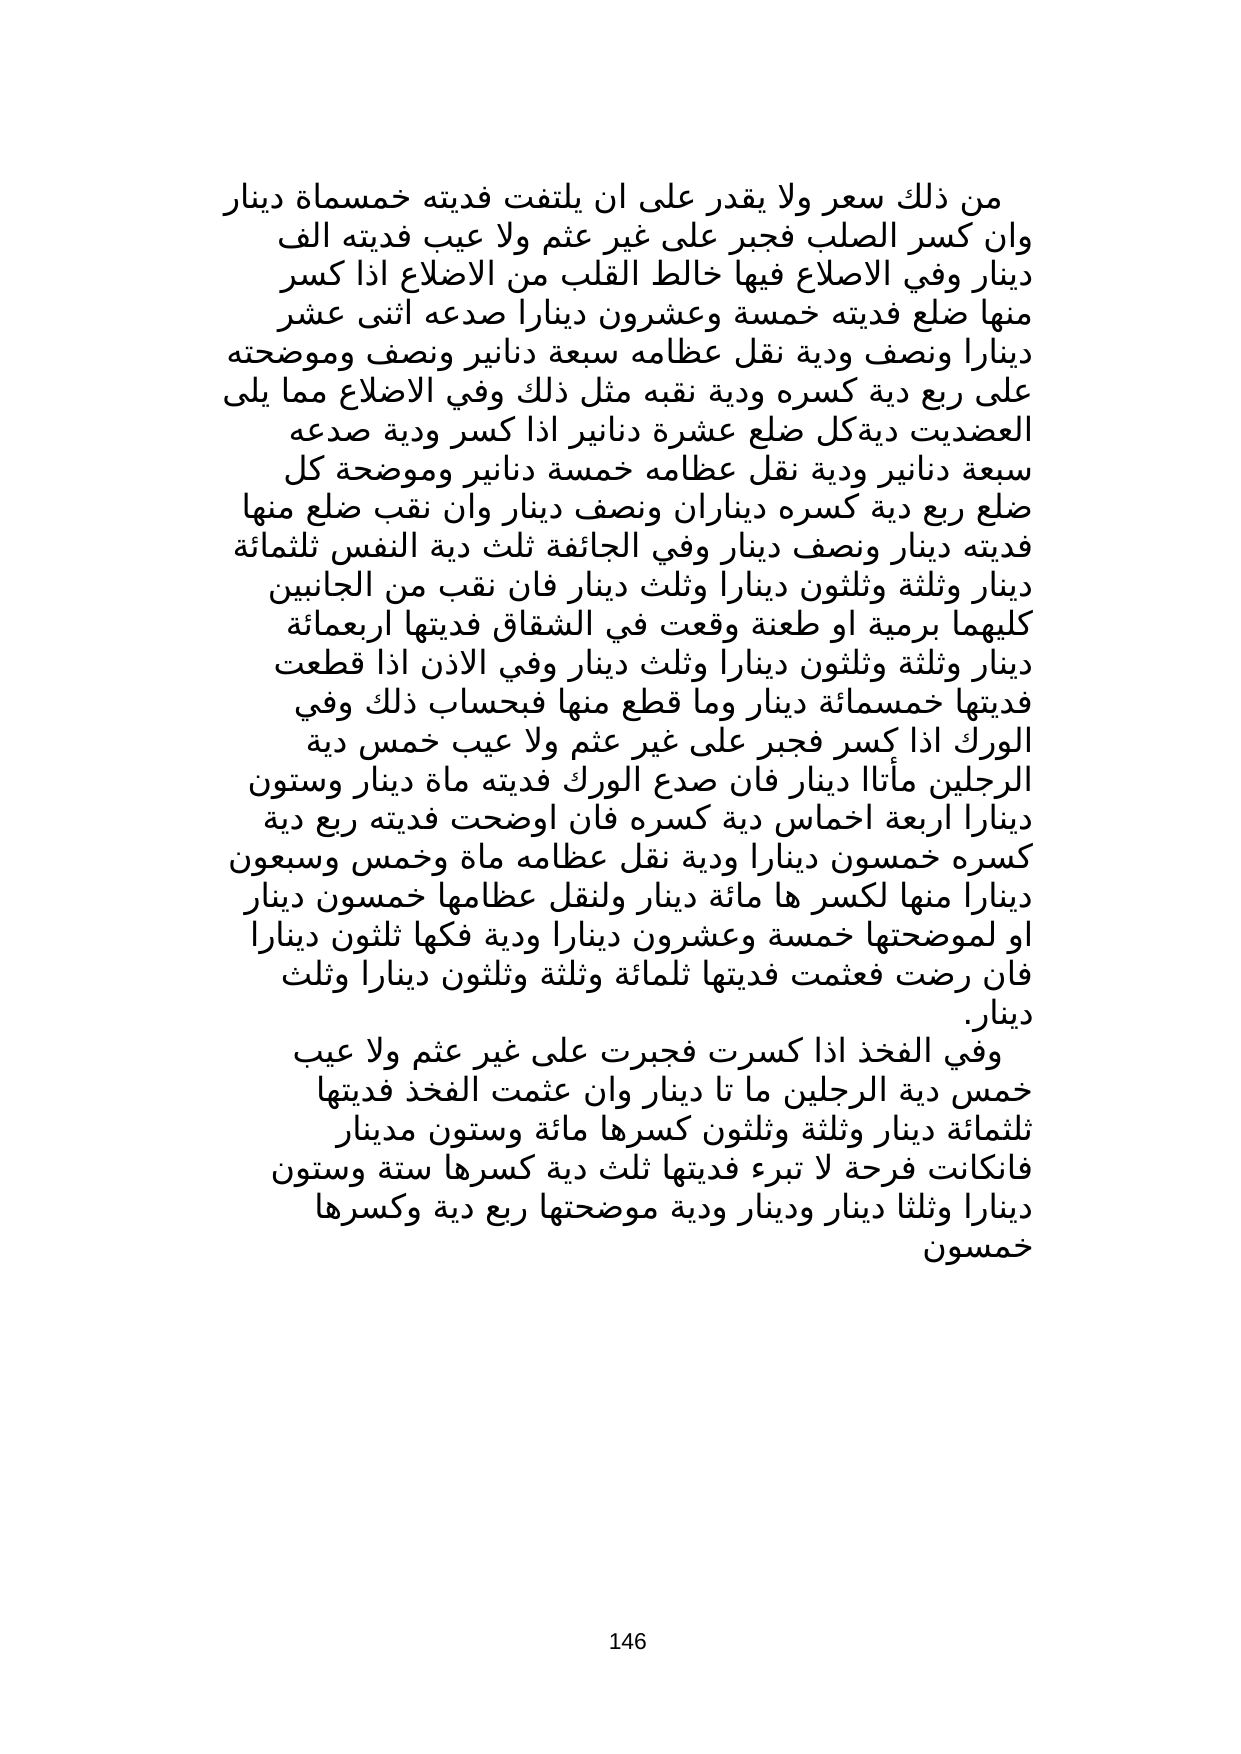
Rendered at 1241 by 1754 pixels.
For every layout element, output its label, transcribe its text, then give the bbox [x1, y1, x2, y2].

text من ذلك سعر ولا يقدر على ان يلتفت فديته خمسماة دينار وان كسر الصلب فجبر على غير عثم ولا عيب فديته الف دينار وفي الاصلاع فيها خالط القلب من الاضلاع اذا كسر منها ضلع فديته خمسة وعشرون دينارا صدعه اثنى عشر دينارا ونصف ودية نقل عظامه سبعة دنانير ونصف وموضحته على ربع دية كسره ودية نقبه مثل ذلك وفي الاضلاع مما يلى العضديت ديةكل ضلع عشرة دنانير اذا كسر ودية صدعه سبعة دنانير ودية نقل عظامه خمسة دنانير وموضحة كل ضلع ربع دية كسره ديناران ونصف دينار وان نقب ضلع منها فديته دينار ونصف دينار وفي الجائفة ثلث دية النفس ثلثمائة دينار وثلثة وثلثون دينارا وثلث دينار فان نقب من الجانبين كليهما برمية او طعنة وقعت في الشقاق فديتها اربعمائة دينار وثلثة وثلثون دينارا وثلث دينار وفي الاذن اذا قطعت فديتها خمسمائة دينار وما قطع منها فبحساب ذلك وفي الورك اذا كسر فجبر على غير عثم ولا عيب خمس دية الرجلين مأتاا دينار فان صدع الورك فديته ماة دينار وستون دينارا اربعة اخماس دية كسره فان اوضحت فديته ربع دية كسره خمسون دينارا ودية نقل عظامه ماة وخمس وسبعون دينارا منها لكسر ها مائة دينار ولنقل عظامها خمسون دينار او لموضحتها خمسة وعشرون دينارا ودية فكها ثلثون دينارا فان رضت فعثمت فديتها ثلمائة وثلثة وثلثون دينارا وثلث دينار. [222, 177, 1033, 1032]
text وفي الفخذ اذا كسرت فجبرت على غير عثم ولا عيب خمس دية الرجلين ما تا دينار وان عثمت الفخذ فديتها ثلثمائة دينار وثلثة وثلثون كسرها مائة وستون مدينار فانكانت فرحة لا تبرء فديتها ثلث دية كسرها ستة وستون دينارا وثلثا دينار ودينار ودية موضحتها ربع دية وكسرها خمسون [222, 1032, 1033, 1265]
